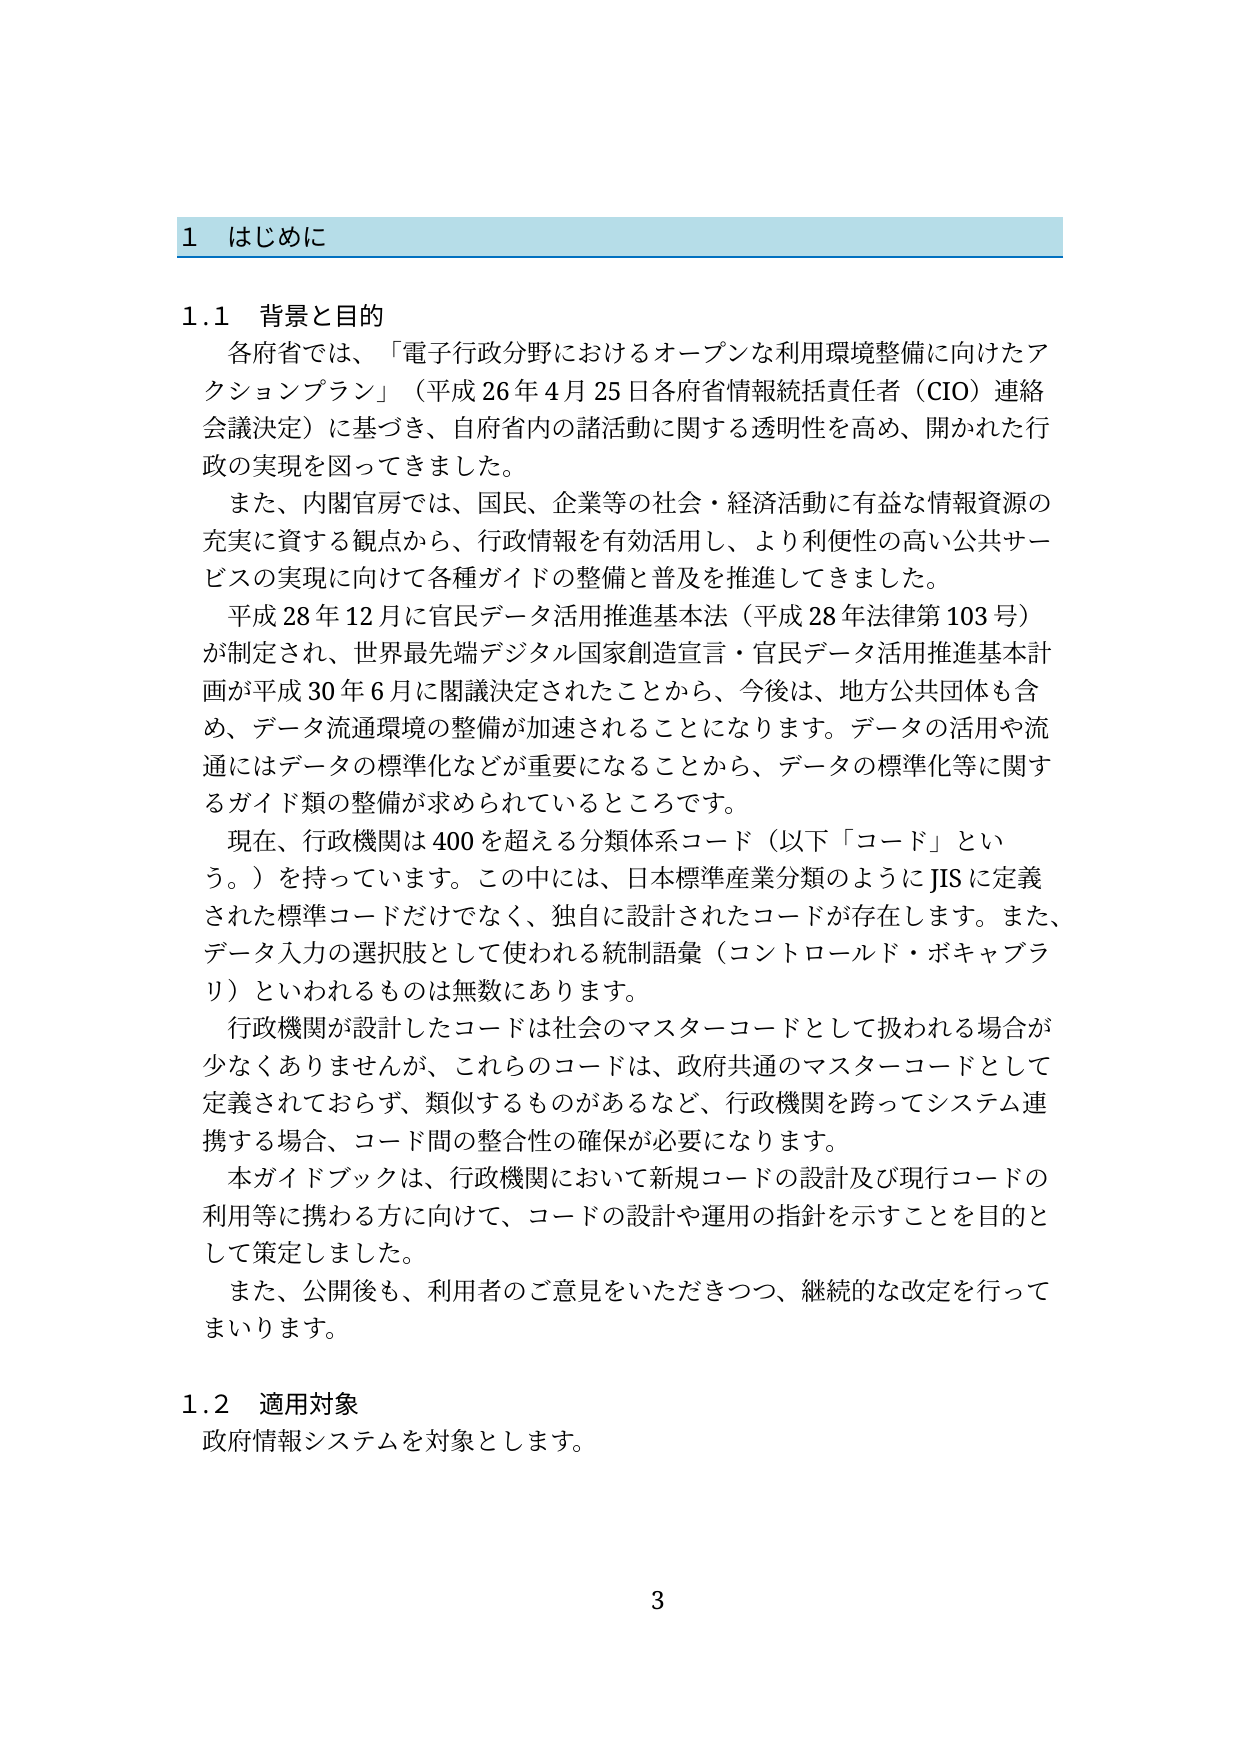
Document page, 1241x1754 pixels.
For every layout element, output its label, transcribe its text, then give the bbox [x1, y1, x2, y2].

text また、公開後も、利用者のご意見をいただきつつ、継続的な改定を行ってまいります。 [202, 1271, 1063, 1346]
subtitle はじめに [177, 217, 1063, 256]
text 各府省では、「電子行政分野におけるオープンな利用環境整備に向けたアクションプラン」（平成26年4月25日各府省情報統括責任者（CIO）連絡会議決定）に基づき、自府省内の諸活動に関する透明性を高め、開かれた行政の実現を図ってきました。 [202, 333, 1063, 483]
text 現在、行政機関は400を超える分類体系コード（以下「コード」という。）を持っています。この中には、日本標準産業分類のようにJISに定義された標準コードだけでなく、独自に設計されたコードが存在します。また、データ入力の選択肢として使われる統制語彙（コントロールド・ボキャブラリ）といわれるものは無数にあります。 [202, 821, 1063, 1008]
text また、内閣官房では、国民、企業等の社会・経済活動に有益な情報資源の充実に資する観点から、行政情報を有効活用し、より利便性の高い公共サービスの実現に向けて各種ガイドの整備と普及を推進してきました。 [202, 483, 1063, 596]
text 政府情報システムを対象とします。 [177, 1421, 1063, 1458]
text 平成28年12月に官民データ活用推進基本法（平成28年法律第103号）が制定され、世界最先端デジタル国家創造宣言・官民データ活用推進基本計画が平成30年6月に閣議決定されたことから、今後は、地方公共団体も含め、データ流通環境の整備が加速されることになります。データの活用や流通にはデータの標準化などが重要になることから、データの標準化等に関するガイド類の整備が求められているところです。 [202, 596, 1063, 821]
subtitle 背景と目的 [177, 296, 1063, 333]
text 本ガイドブックは、行政機関において新規コードの設計及び現行コードの利用等に携わる方に向けて、コードの設計や運用の指針を示すことを目的として策定しました。 [202, 1158, 1063, 1271]
text 行政機関が設計したコードは社会のマスターコードとして扱われる場合が少なくありませんが、これらのコードは、政府共通のマスターコードとして定義されておらず、類似するものがあるなど、行政機関を跨ってシステム連携する場合、コード間の整合性の確保が必要になります。 [202, 1008, 1063, 1158]
subtitle 適用対象 [177, 1383, 1063, 1421]
